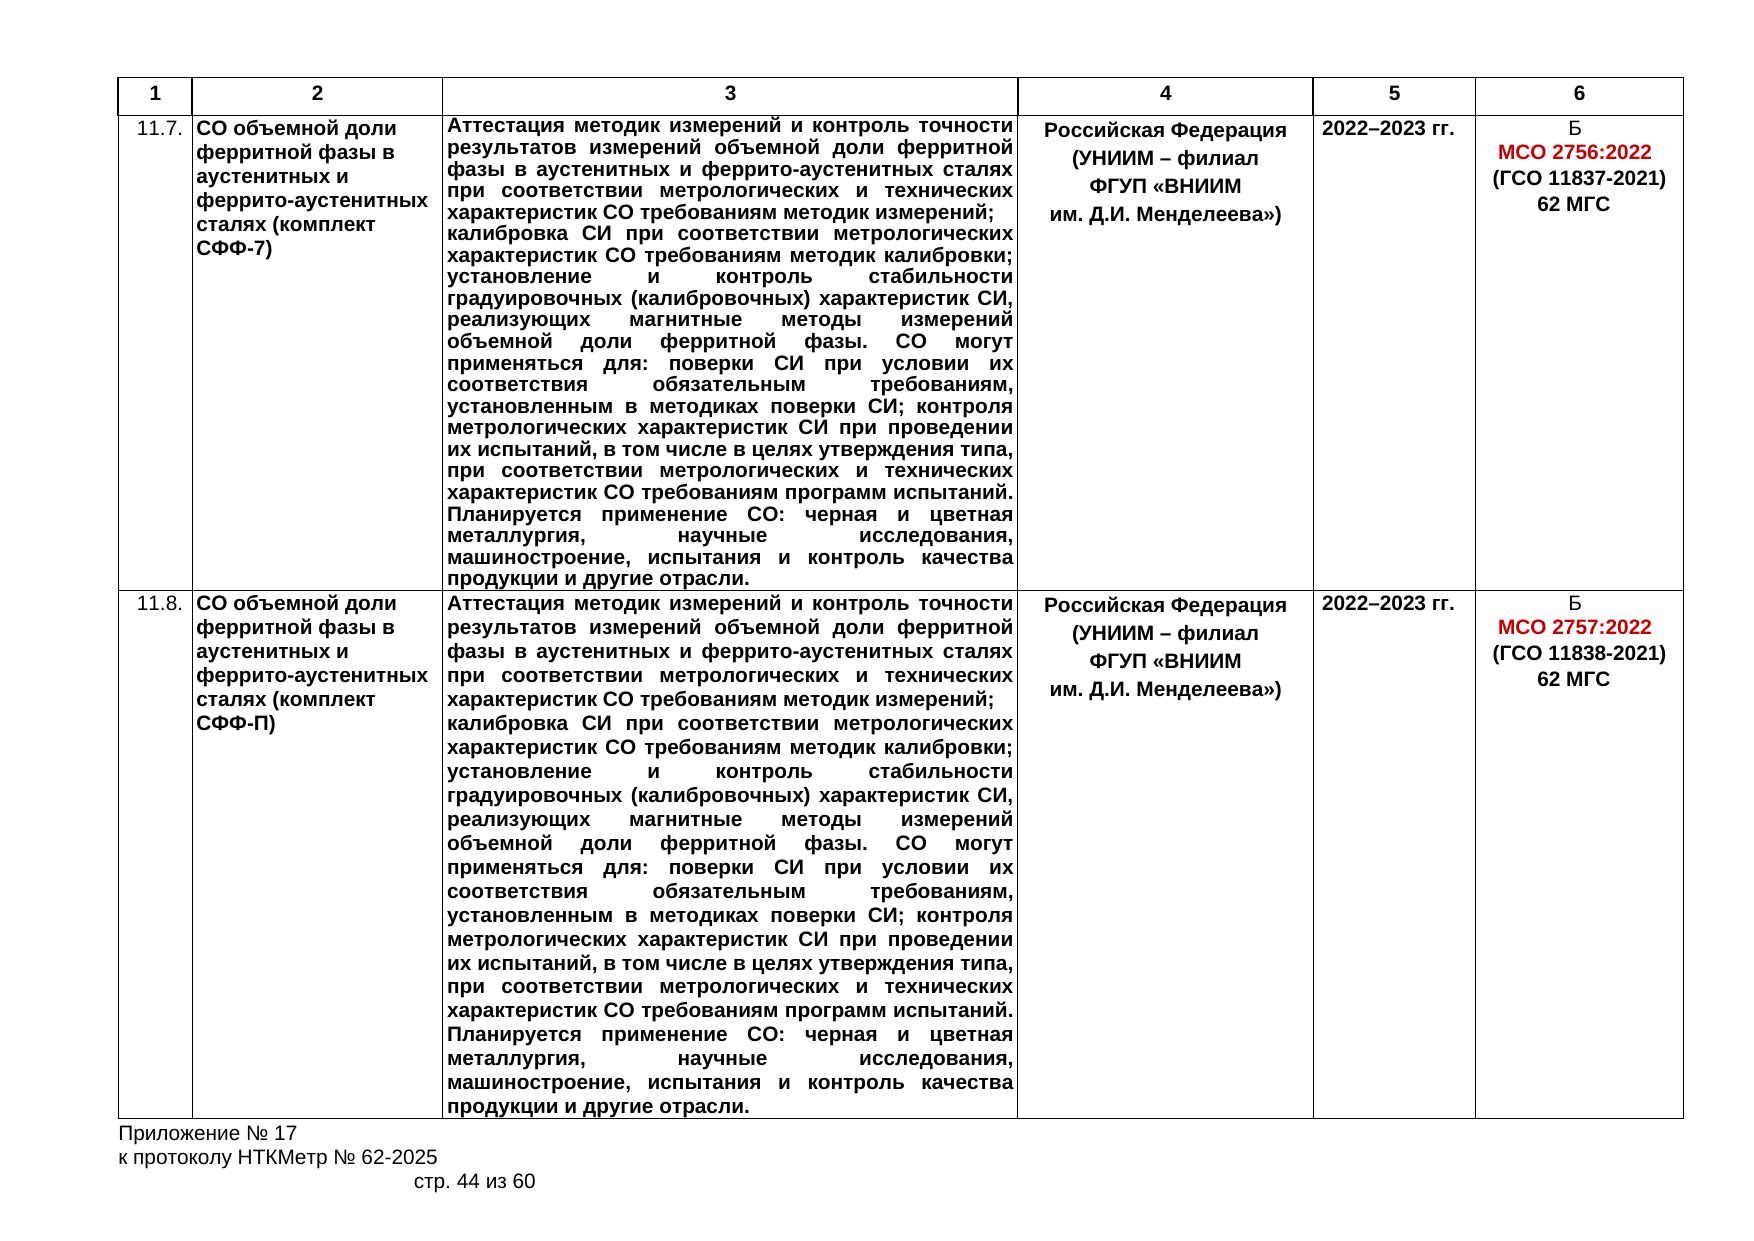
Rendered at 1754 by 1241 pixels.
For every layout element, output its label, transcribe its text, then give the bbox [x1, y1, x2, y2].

table_header 2 [193, 78, 442, 114]
table_cell [119, 591, 192, 1118]
table_cell 2022–2023 гг. [1314, 591, 1475, 1118]
table_cell [119, 116, 192, 590]
table_header 5 [1314, 78, 1475, 114]
table_cell 2022–2023 гг. [1314, 116, 1475, 590]
table_header 3 [443, 78, 1017, 114]
table_cell СО объемной доли ферритной фазы в аустенитных и феррито-аустенитных сталях (комплект СФФ-7) [193, 116, 442, 590]
table_cell Б МСО 2756:2022 (ГСО 11837-2021) 62 МГС [1476, 116, 1683, 590]
table_cell Б МСО 2757:2022 (ГСО 11838-2021) 62 МГС [1476, 591, 1683, 1118]
table_cell Российская Федерация (УНИИМ – филиал ФГУП «ВНИИМ им. Д.И. Менделеева») [1018, 116, 1313, 590]
table_cell Аттестация методик измерений и контроль точности результатов измерений объемной доли ферритной фазы в аустенитных и феррито-аустенитных сталях при соответствии метрологических и технических характеристик СО требованиям методик измерений; калибровка СИ при соответствии метрологических характеристик СО требованиям методик калибровки; установление и контроль стабильности градуировочных (калибровочных) характеристик СИ, реализующих магнитные методы измерений объемной доли ферритной фазы. СО могут применяться для: поверки СИ при условии их соответствия обязательным требованиям, установленным в методиках поверки СИ; контроля метрологических характеристик СИ при проведении их испытаний, в том числе в целях утверждения типа, при соответствии метрологических и технических характеристик СО требованиям программ испытаний. Планируется применение СО: черная и цветная металлургия, научные исследования, машиностроение, испытания и контроль качества продукции и другие отрасли. [443, 116, 1017, 590]
table_header 1 [119, 78, 191, 114]
table_cell Российская Федерация (УНИИМ – филиал ФГУП «ВНИИМ им. Д.И. Менделеева») [1018, 591, 1313, 1118]
table_header 6 [1476, 78, 1683, 114]
table_header 4 [1019, 78, 1312, 114]
table_cell Аттестация методик измерений и контроль точности результатов измерений объемной доли ферритной фазы в аустенитных и феррито-аустенитных сталях при соответствии метрологических и технических характеристик СО требованиям методик измерений; калибровка СИ при соответствии метрологических характеристик СО требованиям методик калибровки; установление и контроль стабильности градуировочных (калибровочных) характеристик СИ, реализующих магнитные методы измерений объемной доли ферритной фазы. СО могут применяться для: поверки СИ при условии их соответствия обязательным требованиям, установленным в методиках поверки СИ; контроля метрологических характеристик СИ при проведении их испытаний, в том числе в целях утверждения типа, при соответствии метрологических и технических характеристик СО требованиям программ испытаний. Планируется применение СО: черная и цветная металлургия, научные исследования, машиностроение, испытания и контроль качества продукции и другие отрасли. [443, 591, 1017, 1118]
table_cell СО объемной доли ферритной фазы в аустенитных и феррито-аустенитных сталях (комплект СФФ-П) [193, 591, 442, 1118]
